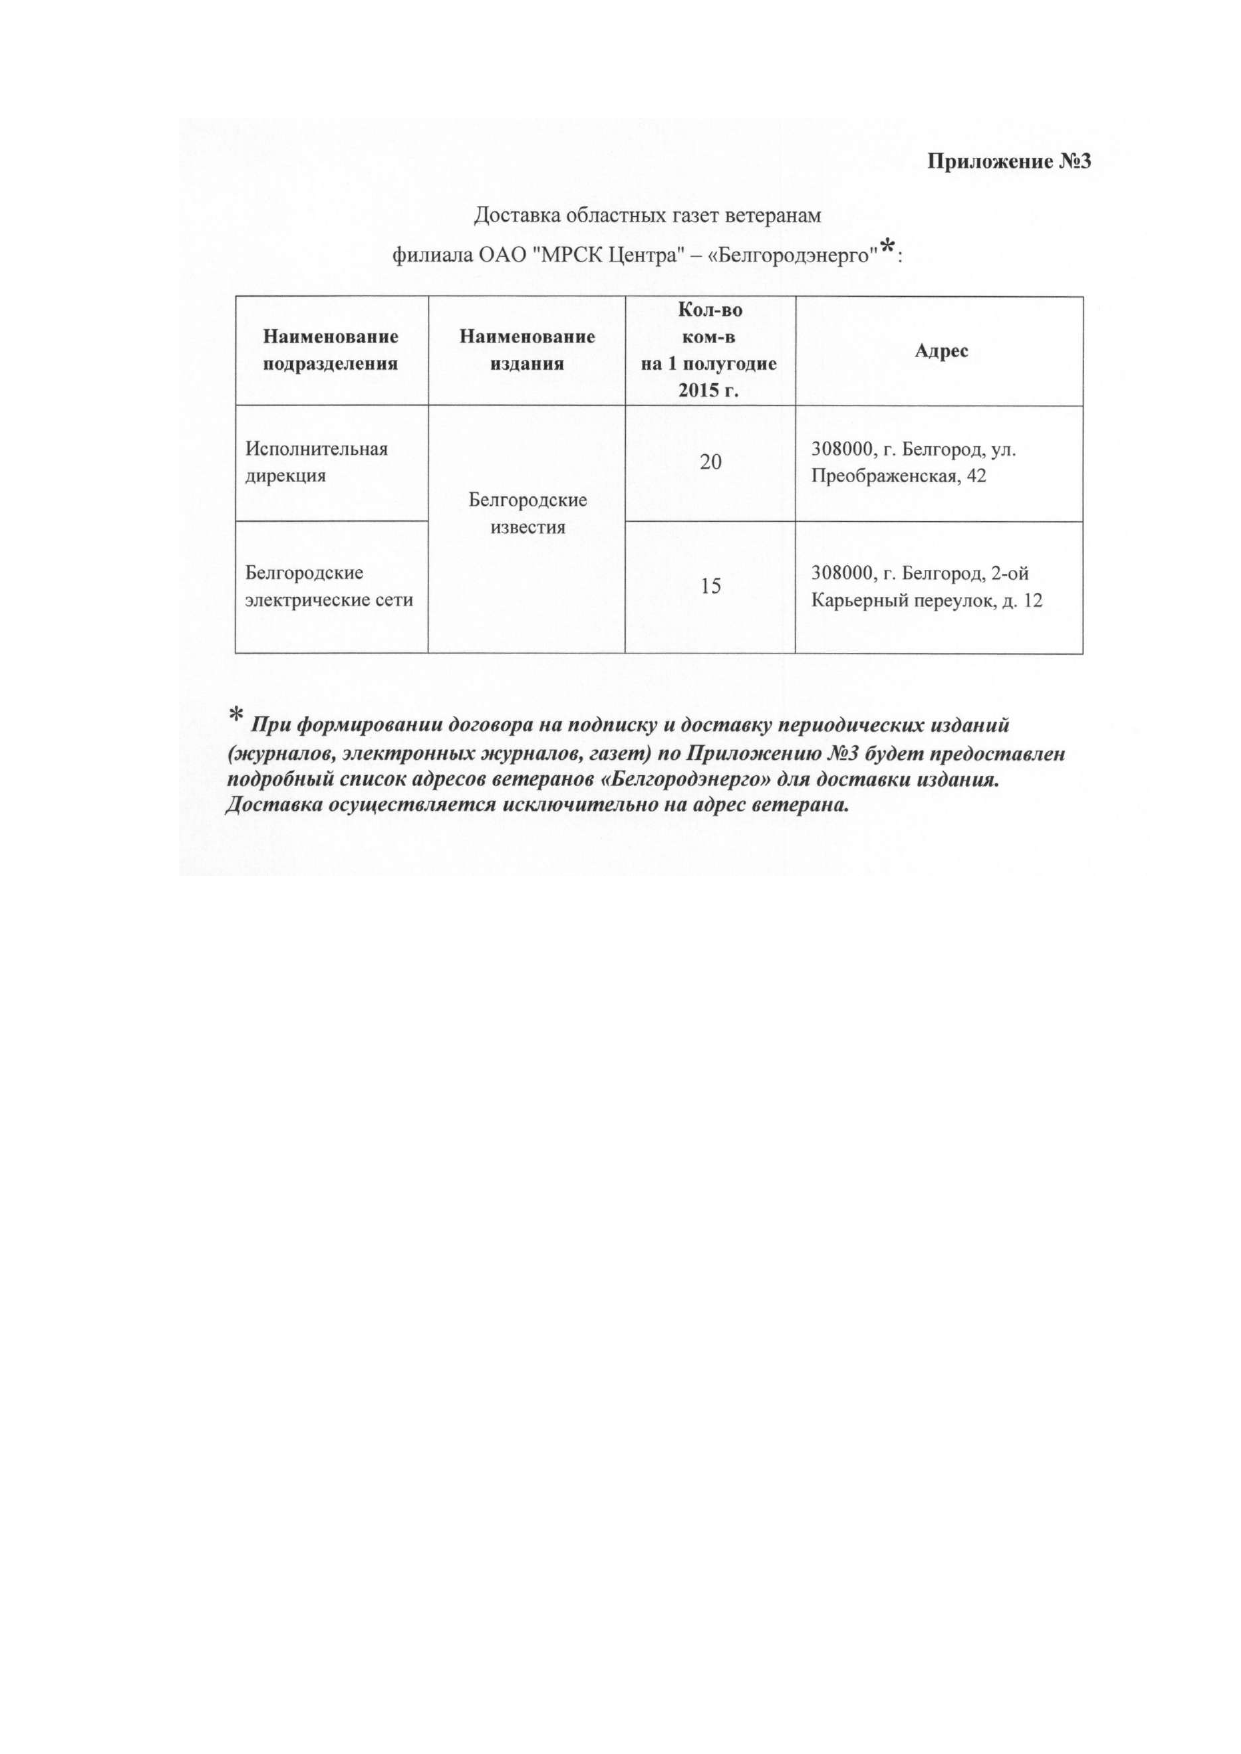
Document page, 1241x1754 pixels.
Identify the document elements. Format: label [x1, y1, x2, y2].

picture [179, 118, 1150, 876]
